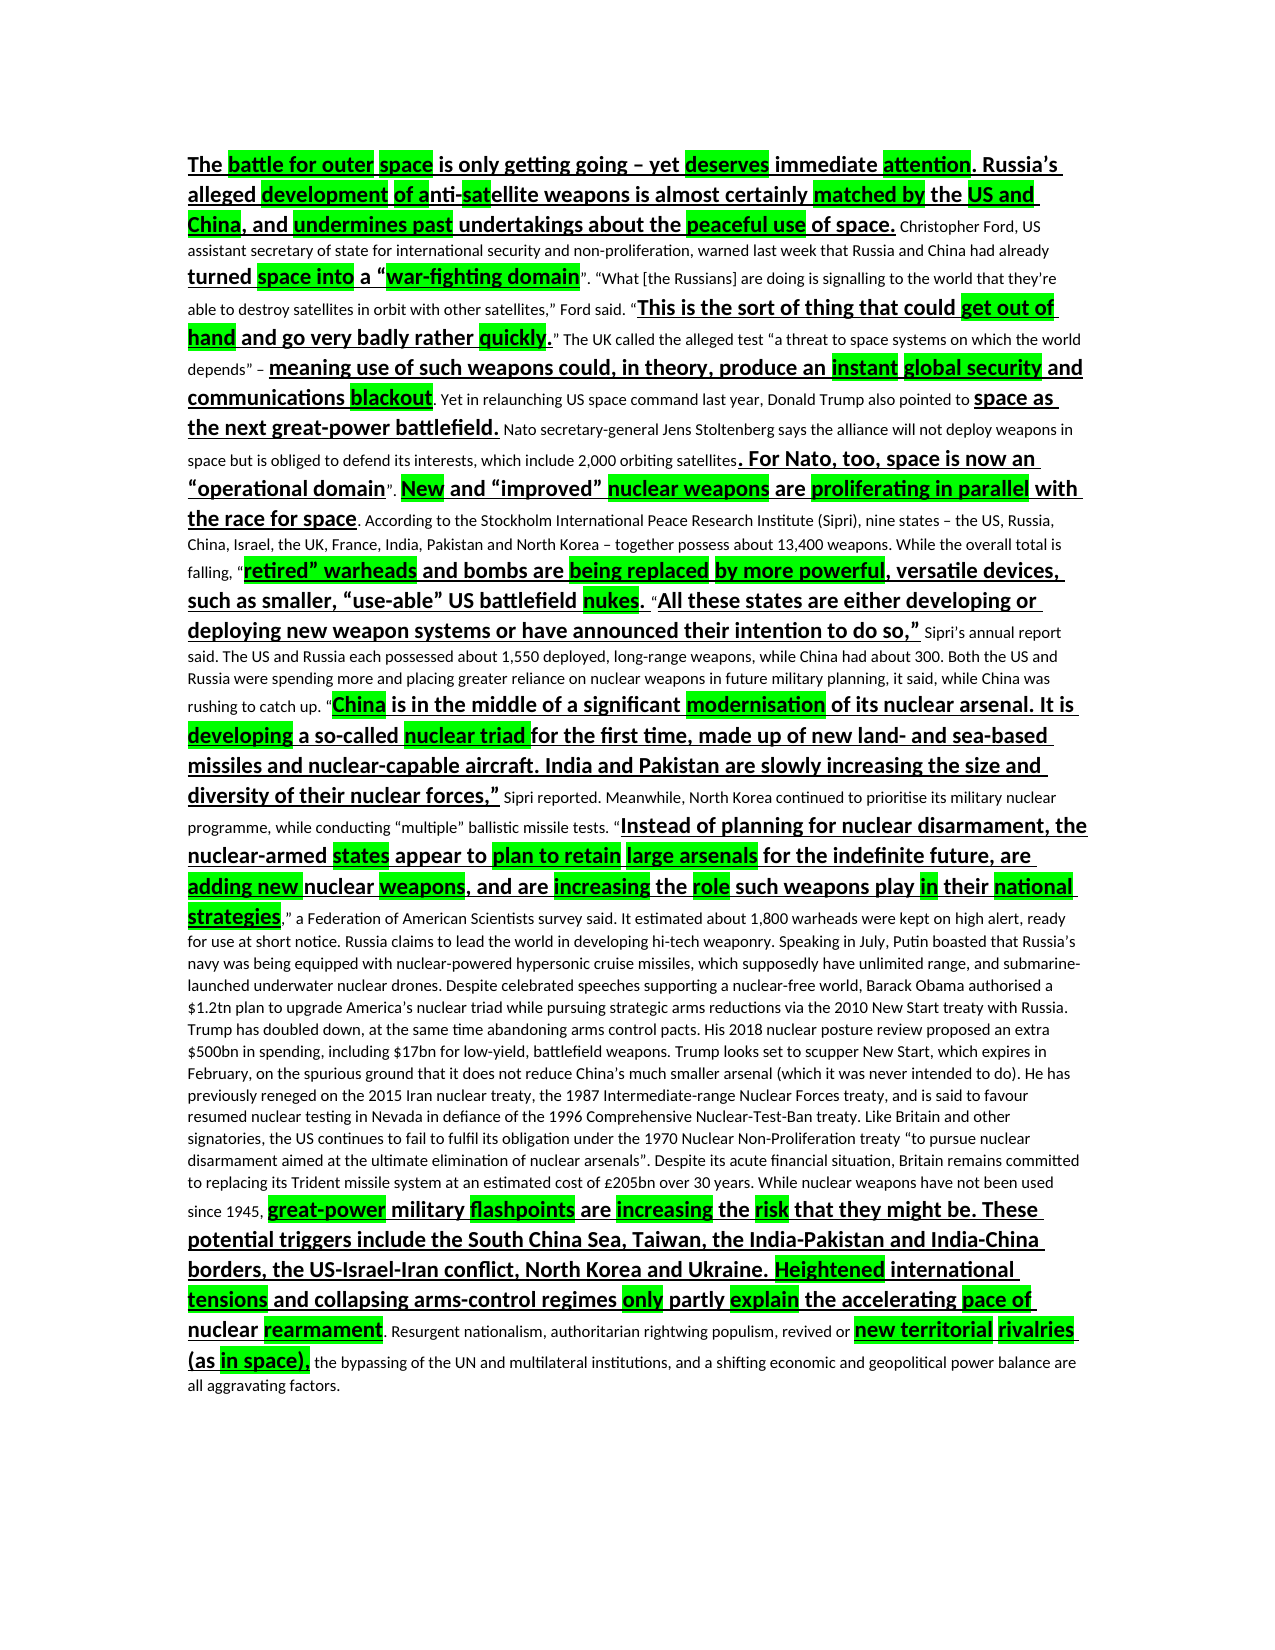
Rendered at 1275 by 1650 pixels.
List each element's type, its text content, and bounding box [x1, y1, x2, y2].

text The battle for outer space is only getting going – yet deserves immediate attention. Russia’s alleged development of anti-satellite weapons is almost certainly matched by the US and China, and undermines past undertakings about the peaceful use of space. Christopher Ford, US assistant secretary of state for international security and non-proliferation, warned last week that Russia and China had already turned space into a “war-fighting domain”. “What [the Russians] are doing is signalling to the world that they’re able to destroy satellites in orbit with other satellites,” Ford said. “This is the sort of thing that could get out of hand and go very badly rather quickly.” The UK called the alleged test “a threat to space systems on which the world depends” – meaning use of such weapons could, in theory, produce an instant global security and communications blackout. Yet in relaunching US space command last year, Donald Trump also pointed to space as the next great-power battlefield. Nato secretary-general Jens Stoltenberg says the alliance will not deploy weapons in space but is obliged to defend its interests, which include 2,000 orbiting satellites. For Nato, too, space is now an “operational domain”. New and “improved” nuclear weapons are proliferating in parallel with the race for space. According to the Stockholm International Peace Research Institute (Sipri), nine states – the US, Russia, China, Israel, the UK, France, India, Pakistan and North Korea – together possess about 13,400 weapons. While the overall total is falling, “retired” warheads and bombs are being replaced by more powerful, versatile devices, such as smaller, “use-able” US battlefield nukes. “All these states are either developing or deploying new weapon systems or have announced their intention to do so,” Sipri’s annual report said. The US and Russia each possessed about 1,550 deployed, long-range weapons, while China had about 300. Both the US and Russia were spending more and placing greater reliance on nuclear weapons in future military planning, it said, while China was rushing to catch up. “China is in the middle of a significant modernisation of its nuclear arsenal. It is developing a so-called nuclear triad for the first time, made up of new land- and sea-based missiles and nuclear-capable aircraft. India and Pakistan are slowly increasing the size and diversity of their nuclear forces,” Sipri reported. Meanwhile, North Korea continued to prioritise its military nuclear programme, while conducting “multiple” ballistic missile tests. “Instead of planning for nuclear disarmament, the nuclear-armed states appear to plan to retain large arsenals for the indefinite future, are adding new nuclear weapons, and are increasing the role such weapons play in their national strategies,” a Federation of American Scientists survey said. It estimated about 1,800 warheads were kept on high alert, ready for use at short notice. Russia claims to lead the world in developing hi-tech weaponry. Speaking in July, Putin boasted that Russia’s navy was being equipped with nuclear-powered hypersonic cruise missiles, which supposedly have unlimited range, and submarine-launched underwater nuclear drones. Despite celebrated speeches supporting a nuclear-free world, Barack Obama authorised a $1.2tn plan to upgrade America’s nuclear triad while pursuing strategic arms reductions via the 2010 New Start treaty with Russia. Trump has doubled down, at the same time abandoning arms control pacts. His 2018 nuclear posture review proposed an extra $500bn in spending, including $17bn for low-yield, battlefield weapons. Trump looks set to scupper New Start, which expires in February, on the spurious ground that it does not reduce China’s much smaller arsenal (which it was never intended to do). He has previously reneged on the 2015 Iran nuclear treaty, the 1987 Intermediate-range Nuclear Forces treaty, and is said to favour resumed nuclear testing in Nevada in defiance of the 1996 Comprehensive Nuclear-Test-Ban treaty. Like Britain and other signatories, the US continues to fail to fulfil its obligation under the 1970 Nuclear Non-Proliferation treaty “to pursue nuclear disarmament aimed at the ultimate elimination of nuclear arsenals”. Despite its acute financial situation, Britain remains committed to replacing its Trident missile system at an estimated cost of £205bn over 30 years. While nuclear weapons have not been used since 1945, great-power military flashpoints are increasing the risk that they might be. These potential triggers include the South China Sea, Taiwan, the India-Pakistan and India-China borders, the US-Israel-Iran conflict, North Korea and Ukraine. Heightened international tensions and collapsing arms-control regimes only partly explain the accelerating pace of nuclear rearmament. Resurgent nationalism, authoritarian rightwing populism, revived or new territorial rivalries (as in space), the bypassing of the UN and multilateral institutions, and a shifting economic and geopolitical power balance are all aggravating factors. [187, 150, 1087, 1396]
